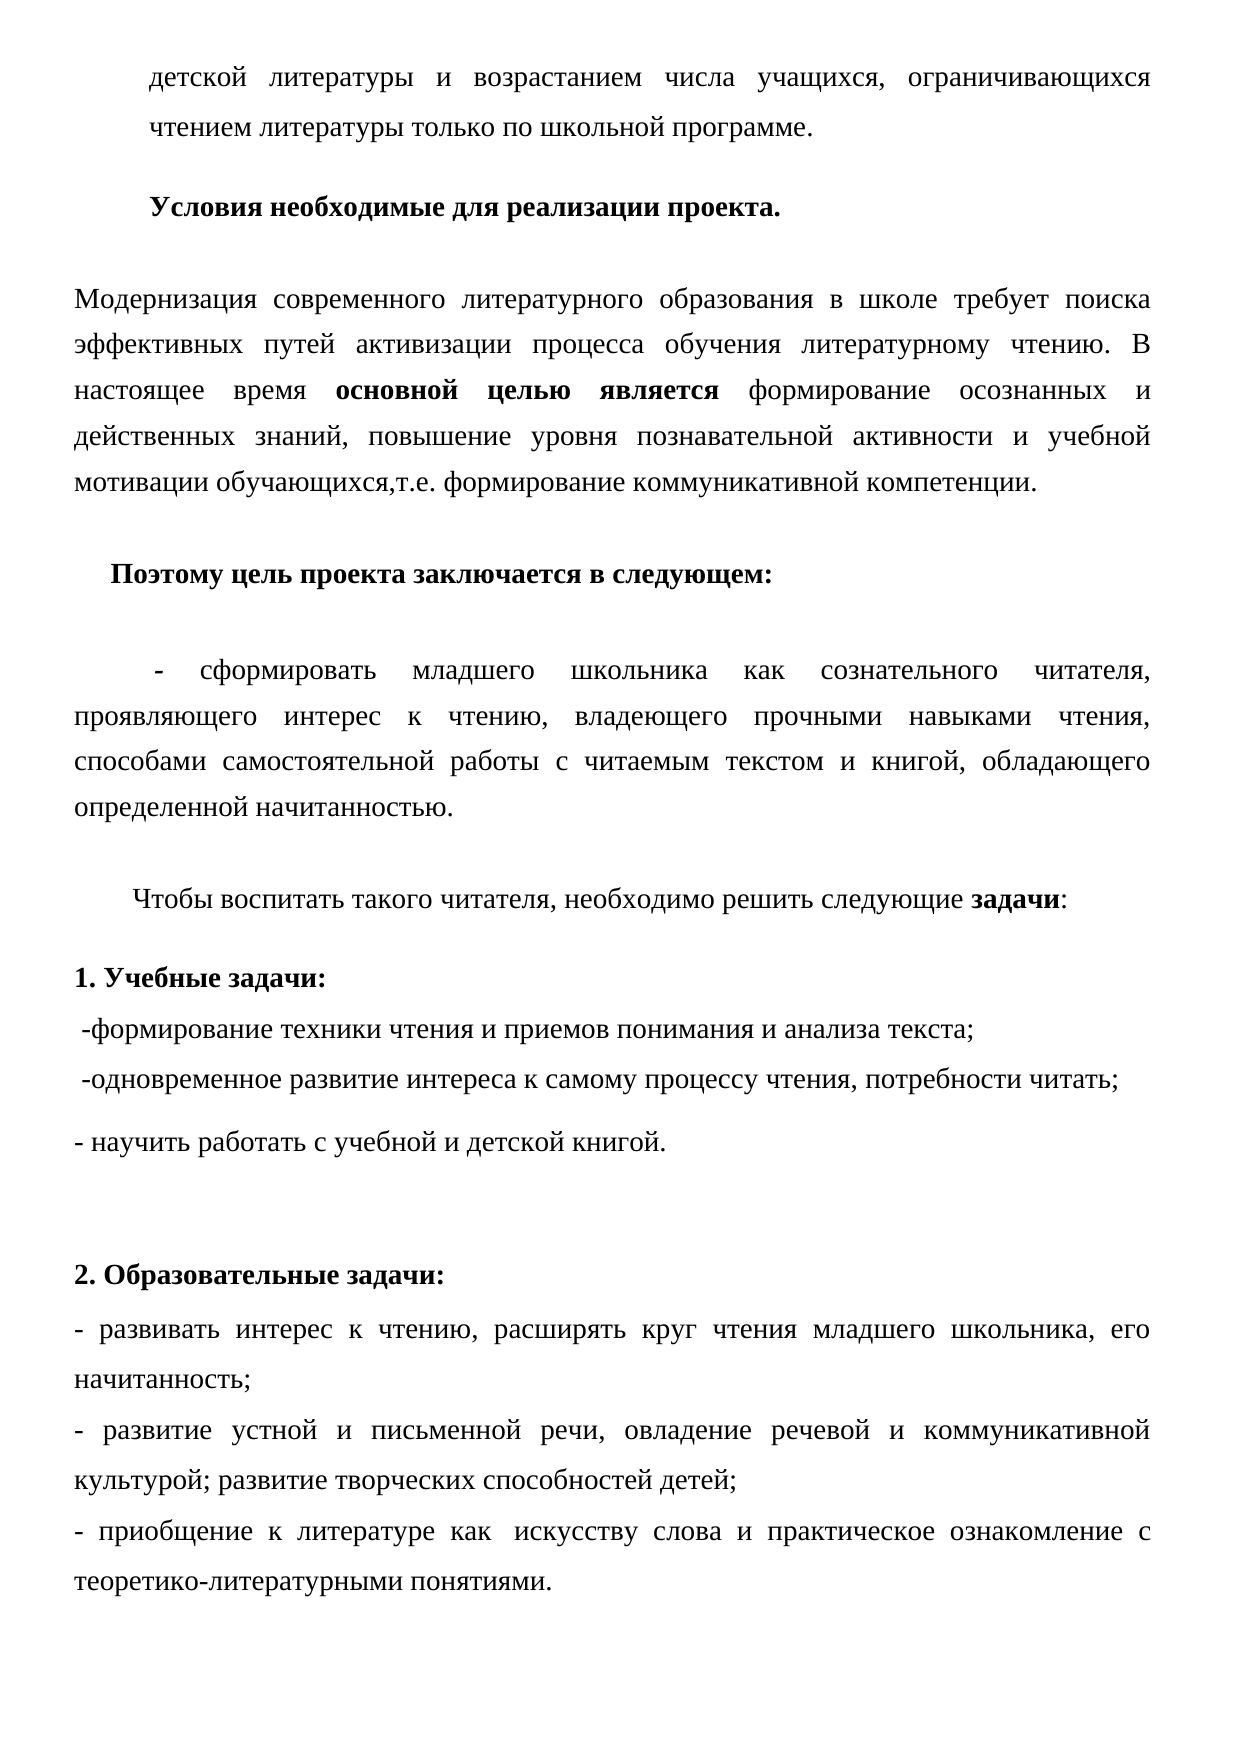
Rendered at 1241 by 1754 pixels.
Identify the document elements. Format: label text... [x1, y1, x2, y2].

text - развивать интерес к чтению, расширять круг чтения младшего школьника, его начитанность; [74, 1311, 1152, 1395]
text -одновременное развитие интереса к самому процессу чтения, потребности читать; [74, 1061, 1152, 1094]
text Модернизация современного литературного образования в школе требует поиска эффективных путей активизации процесса обучения литературному чтению. В настоящее время основной целью является формирование осознанных и действенных знаний, повышение уровня познавательной активности и учебной мотивации обучающихся,т.е. формирование коммуникативной компетенции. [74, 268, 1152, 498]
text Поэтому цель проекта заключается в следующем: [74, 543, 1152, 589]
text Чтобы воспитать такого читателя, необходимо решить следующие задачи: [74, 869, 1152, 914]
text -формирование техники чтения и приемов понимания и анализа текста; [74, 1011, 1152, 1044]
text - сформировать младшего школьника как сознательного читателя, проявляющего интерес к чтению, владеющего прочными навыками чтения, способами самостоятельной работы с читаемым текстом и книгой, обладающего определенной начитанностью. [74, 639, 1152, 823]
text Условия необходимые для реализации проекта. [149, 189, 1152, 222]
text 1. Учебные задачи: [74, 960, 1152, 994]
text - научить работать с учебной и детской книгой. [74, 1111, 1152, 1157]
text - приобщение к литературе как искусству слова и практическое ознакомление с теоретико-литературными понятиями. [74, 1513, 1152, 1596]
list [111, 59, 1152, 143]
text 2. Образовательные задачи: [74, 1245, 1152, 1291]
text - развитие устной и письменной речи, овладение речевой и коммуникативной культурой; развитие творческих способностей детей; [74, 1412, 1152, 1496]
